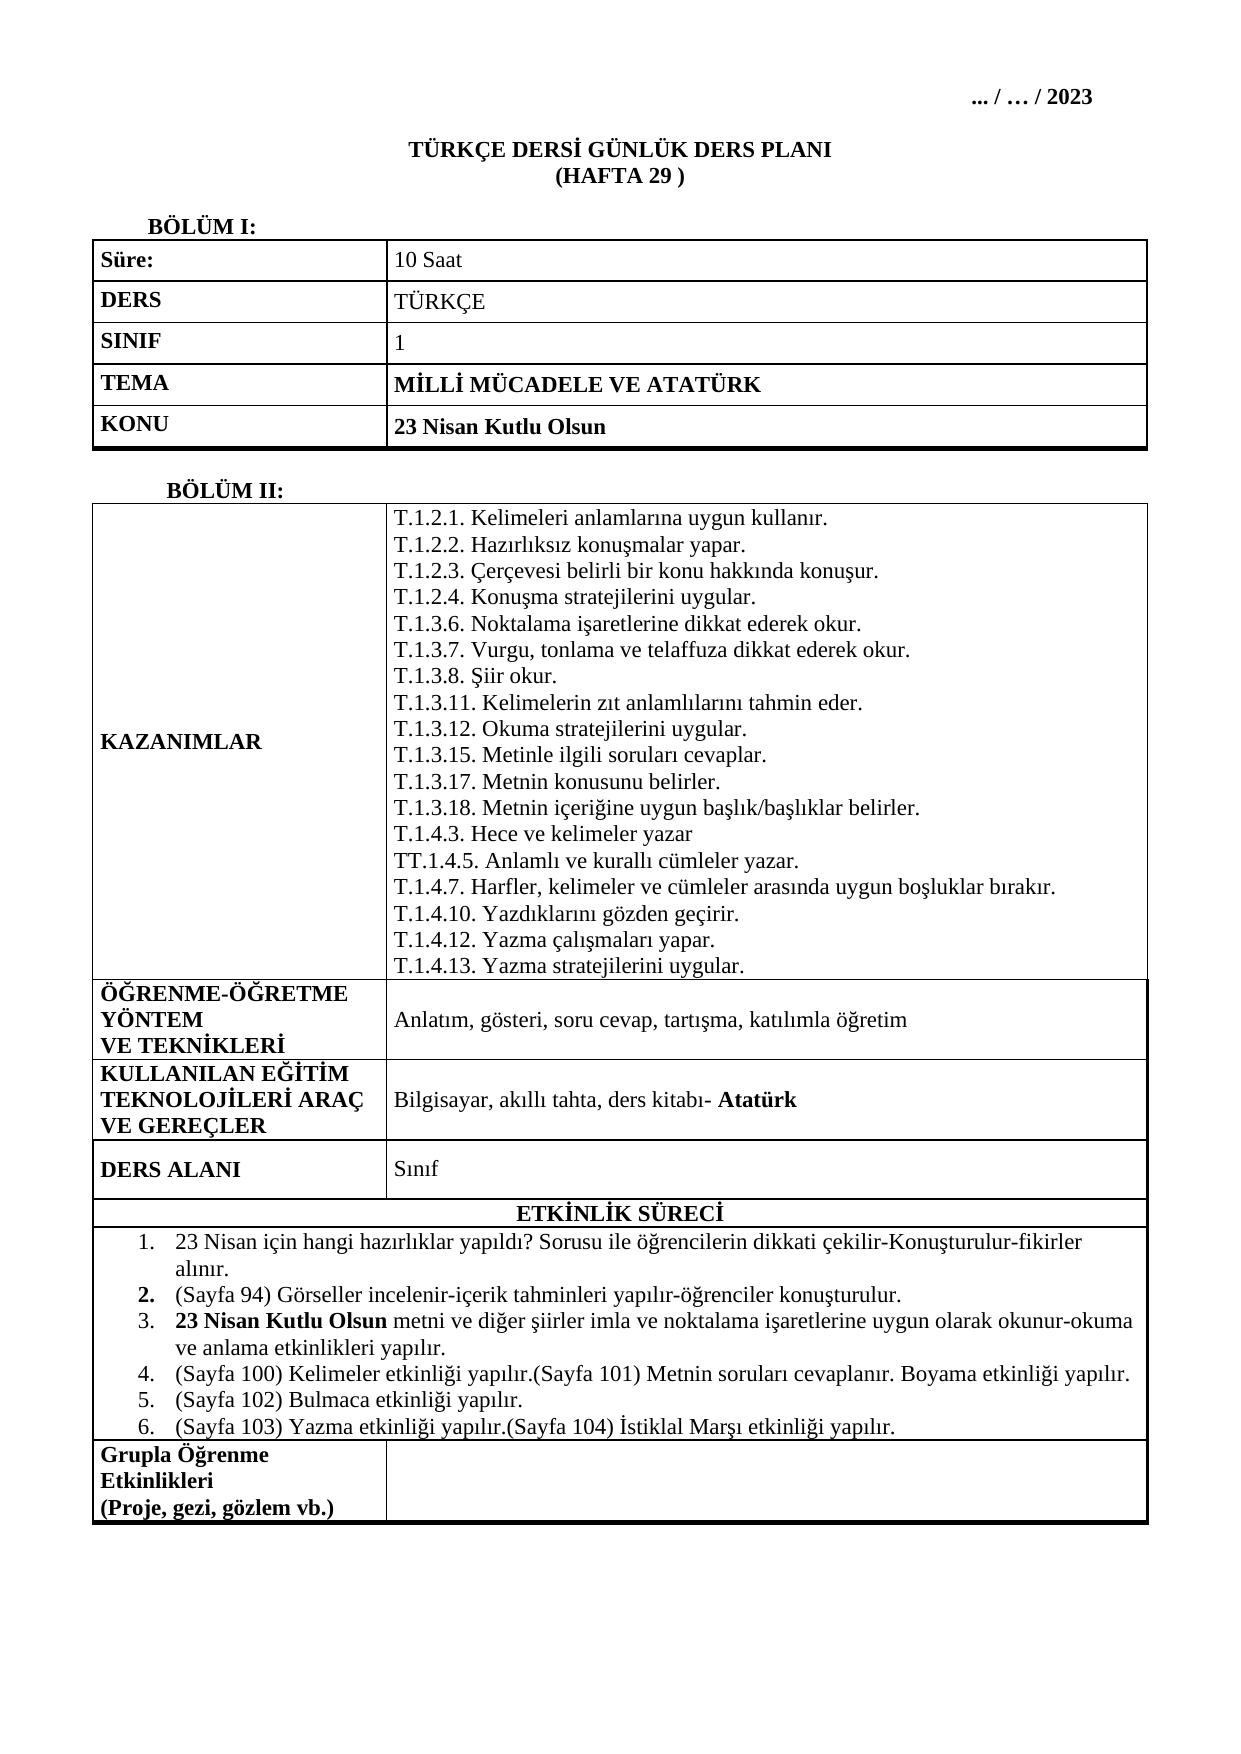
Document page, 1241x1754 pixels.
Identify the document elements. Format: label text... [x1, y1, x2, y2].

table_header T.1.2.1. Kelimeleri anlamlarına uygun kullanır. T.1.2.2. Hazırlıksız konuşmalar yapar. T.1.2.3. Çerçevesi belirli bir konu hakkında konuşur. T.1.2.4. Konuşma stratejilerini uygular. T.1.3.6. Noktalama işaretlerine dikkat ederek okur. T.1.3.7. Vurgu, tonlama ve telaffuza dikkat ederek okur. T.1.3.8. Şiir okur. T.1.3.11. Kelimelerin zıt anlamlılarını tahmin eder. T.1.3.12. Okuma stratejilerini uygular. T.1.3.15. Metinle ilgili soruları cevaplar. T.1.3.17. Metnin konusunu belirler. T.1.3.18. Metnin içeriğine uygun başlık/başlıklar belirler. T.1.4.3. Hece ve kelimeler yazar TT.1.4.5. Anlamlı ve kurallı cümleler yazar. T.1.4.7. Harfler, kelimeler ve cümleler arasında uygun boşluklar bırakır. T.1.4.10. Yazdıklarını gözden geçirir. T.1.4.12. Yazma çalışmaları yapar. T.1.4.13. Yazma stratejilerini uygular. [387, 504, 1147, 979]
table_cell DERS ALANI [94, 1141, 386, 1198]
table_cell ETKİNLİK SÜRECİ [94, 1200, 1146, 1226]
table_cell Sınıf [387, 1141, 1146, 1198]
table_header KAZANIMLAR [93, 504, 386, 979]
table_header 10 Saat [388, 241, 1146, 280]
table_header Süre: [94, 241, 386, 280]
table_cell Anlatım, gösteri, soru cevap, tartışma, katılımla öğretim [387, 980, 1146, 1059]
table_cell 23 Nisan için hangi hazırlıklar yapıldı? Sorusu ile öğrencilerin dikkati çekilir-Konuşturulur-fikirler alınır. (Sayfa 94) Görseller incelenir-içerik tahminleri yapılır-öğrenciler konuşturulur. 23 Nisan Kutlu Olsun metni ve diğer şiirler imla ve noktalama işaretlerine uygun olarak okunur-okuma ve anlama etkinlikleri yapılır. (Sayfa 100) Kelimeler etkinliği yapılır.(Sayfa 101) Metnin soruları cevaplanır. Boyama etkinliği yapılır. (Sayfa 102) Bulmaca etkinliği yapılır. (Sayfa 103) Yazma etkinliği yapılır.(Sayfa 104) İstiklal Marşı etkinliği yapılır. [94, 1228, 1146, 1439]
text TÜRKÇE DERSİ GÜNLÜK DERS PLANI [148, 136, 1093, 162]
text (HAFTA 29 ) [148, 162, 1093, 189]
table_cell SINIF [94, 323, 386, 363]
table_cell [387, 1441, 1146, 1520]
text BÖLÜM II: [148, 477, 1093, 503]
text ... / … / 2023 [148, 83, 1093, 109]
table_cell Bilgisayar, akıllı tahta, ders kitabı- Atatürk [387, 1060, 1146, 1139]
table_cell Grupla Öğrenme Etkinlikleri (Proje, gezi, gözlem vb.) [94, 1441, 386, 1520]
table_cell ÖĞRENME-ÖĞRETME YÖNTEM VE TEKNİKLERİ [93, 980, 386, 1059]
table_cell TEMA [94, 365, 386, 404]
table_cell DERS [94, 282, 386, 322]
table_cell KULLANILAN EĞİTİM TEKNOLOJİLERİ ARAÇ VE GEREÇLER [93, 1060, 386, 1139]
table_cell 23 Nisan Kutlu Olsun [388, 406, 1146, 446]
text BÖLÜM I: [148, 213, 1093, 239]
table_cell KONU [94, 406, 386, 446]
table_cell 1 [388, 323, 1146, 363]
table_cell TÜRKÇE [388, 282, 1146, 322]
table_cell MİLLİ MÜCADELE VE ATATÜRK [388, 365, 1146, 404]
